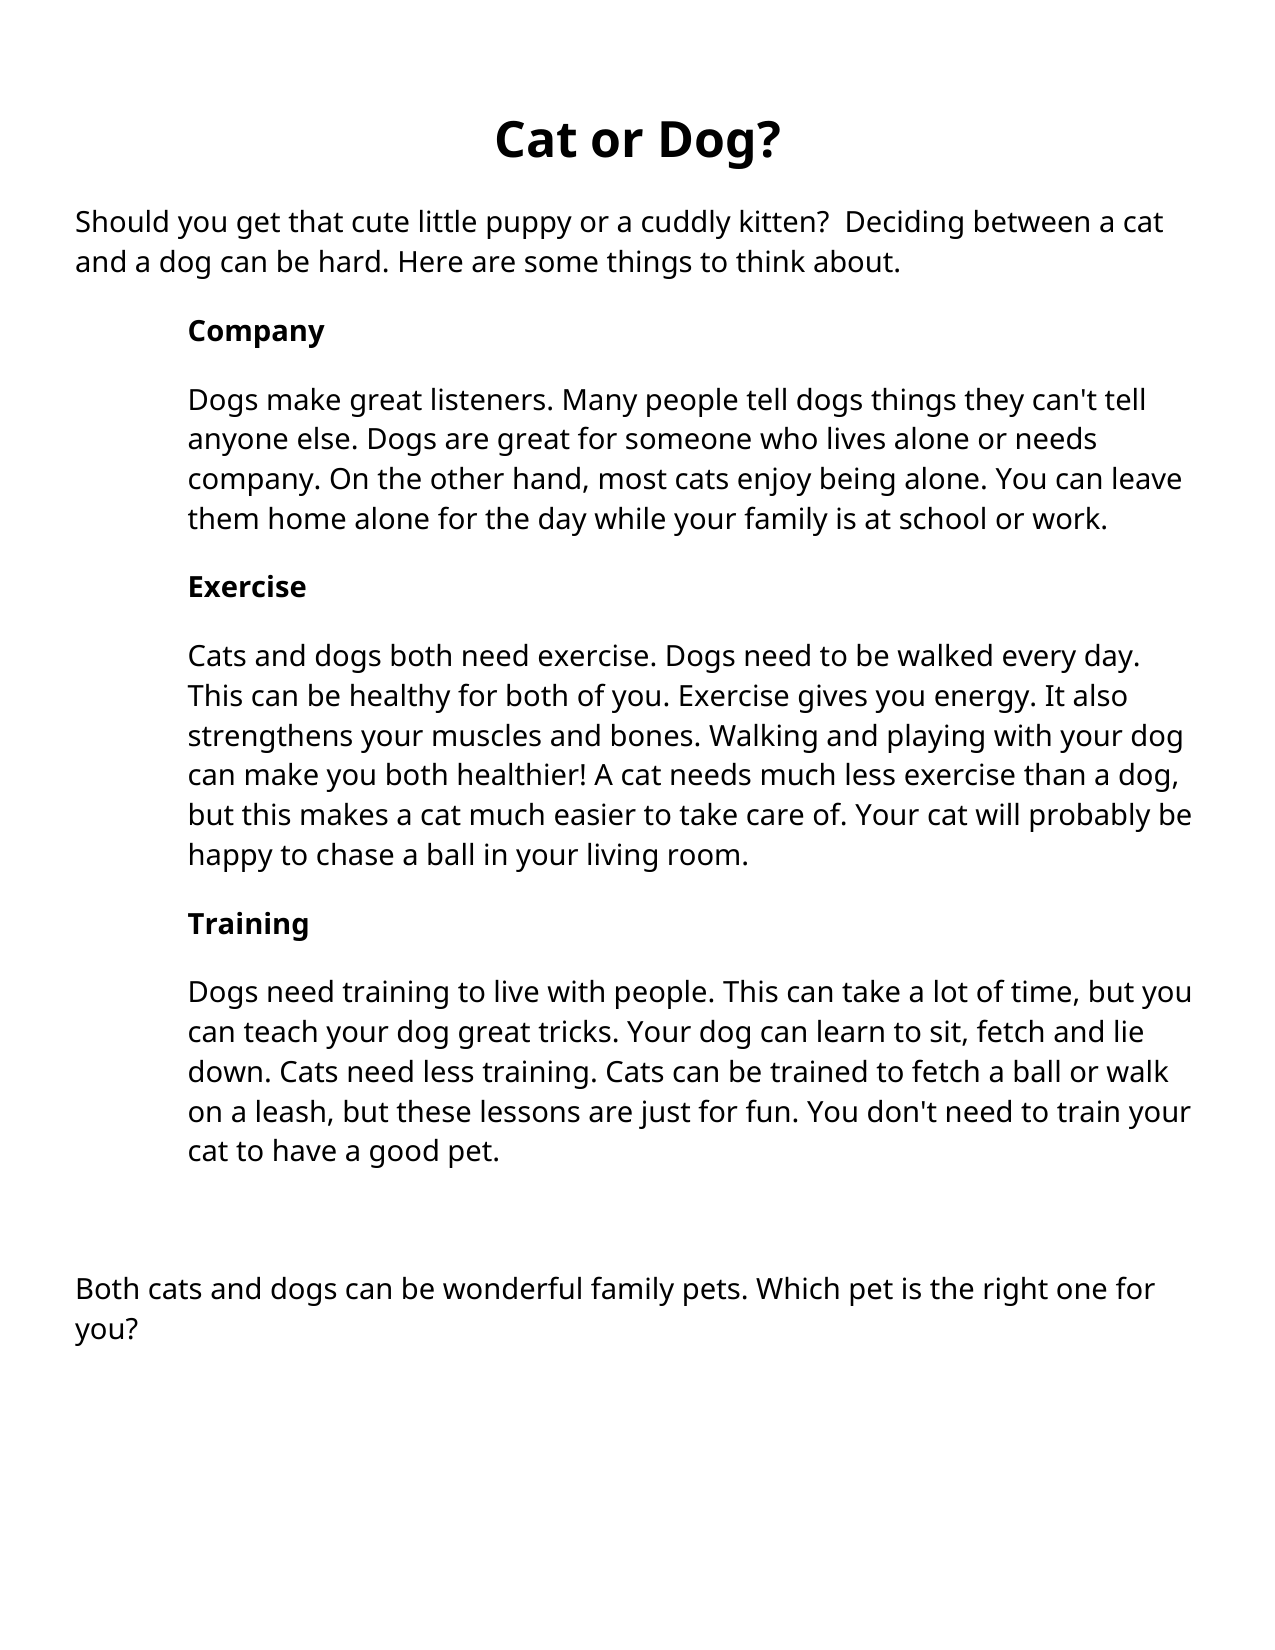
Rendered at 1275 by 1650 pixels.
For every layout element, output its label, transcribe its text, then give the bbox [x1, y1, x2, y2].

text Cat or Dog? [75, 104, 1200, 172]
text Both cats and dogs can be wonderful family pets. Which pet is the right one for you? [75, 1268, 1200, 1348]
text Should you get that cute little puppy or a cuddly kitten? Deciding between a cat and a dog can be hard. Here are some things to think about. [75, 201, 1200, 281]
text Company [187, 310, 1200, 350]
text Cats and dogs both need exercise. Dogs need to be walked every day. This can be healthy for both of you. Exercise gives you energy. It also strengthens your muscles and bones. Walking and playing with your dog can make you both healthier! A cat needs much less exercise than a dog, but this makes a cat much easier to take care of. Your cat will probably be happy to chase a ball in your living room. [187, 636, 1200, 874]
text Dogs need training to live with people. This can take a lot of time, but you can teach your dog great tricks. Your dog can learn to sit, fetch and lie down. Cats need less training. Cats can be trained to fetch a ball or walk on a leash, but these lessons are just for fun. You don't need to train your cat to have a good pet. [187, 972, 1200, 1170]
text Training [187, 903, 1200, 943]
text Exercise [187, 567, 1200, 606]
text Dogs make great listeners. Many people tell dogs things they can't tell anyone else. Dogs are great for someone who lives alone or needs company. On the other hand, most cats enjoy being alone. You can leave them home alone for the day while your family is at school or work. [187, 379, 1200, 538]
